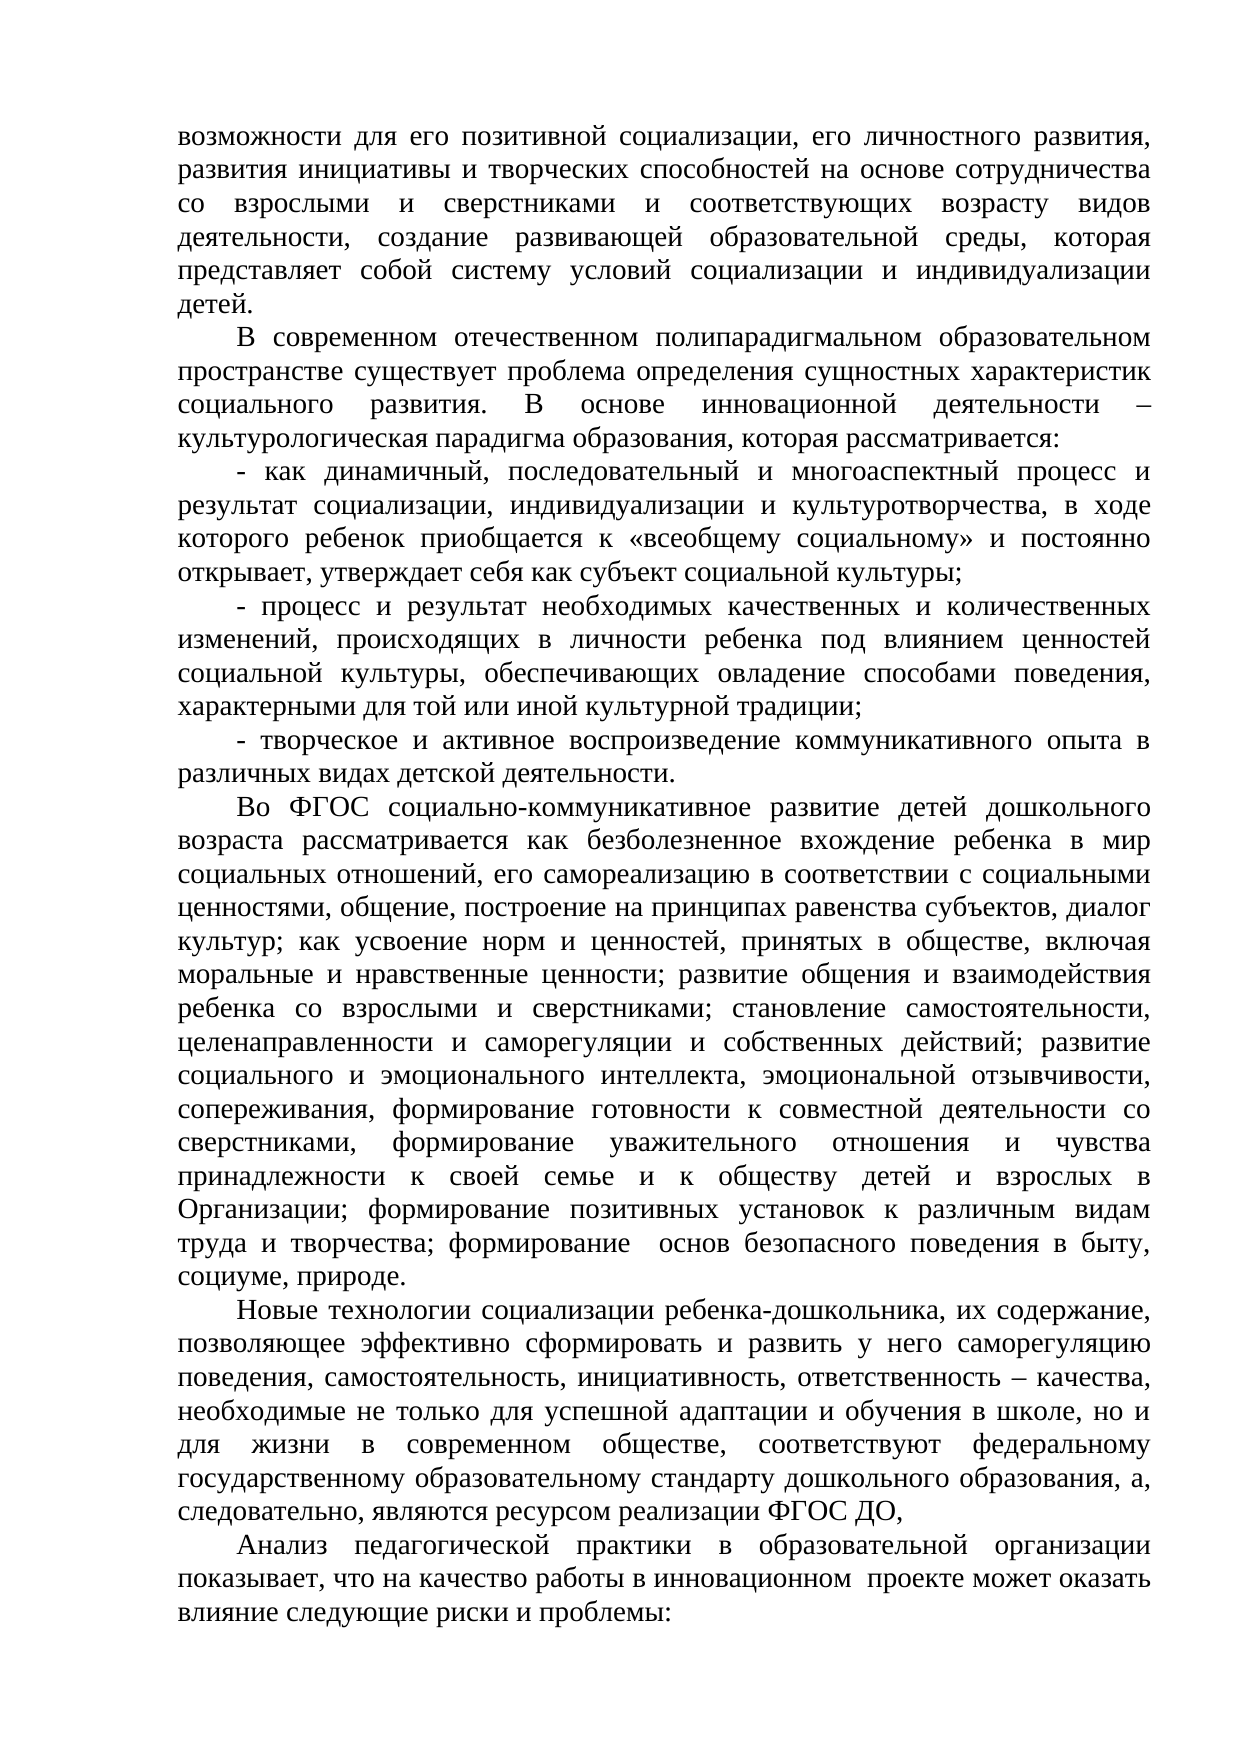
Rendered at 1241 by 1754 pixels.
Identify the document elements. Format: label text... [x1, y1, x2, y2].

text - процесс и результат необходимых качественных и количественных изменений, происходящих в личности ребенка под влиянием ценностей социальной культуры, обеспечивающих овладение способами поведения, характерными для той или иной культурной традиции; [177, 588, 1152, 722]
text Новые технологии социализации ребенка-дошкольника, их содержание, позволяющее эффективно сформировать и развить у него саморегуляцию поведения, самостоятельность, инициативность, ответственность – качества, необходимые не только для успешной адаптации и обучения в школе, но и для жизни в современном обществе, соответствуют федеральному государственному образовательному стандарту дошкольного образования, а, следовательно, являются ресурсом реализации ФГОС ДО, [177, 1292, 1152, 1527]
text Анализ педагогической практики в образовательной организации показывает, что на качество работы в инновационном проекте может оказать влияние следующие риски и проблемы: [177, 1527, 1152, 1627]
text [177, 118, 1152, 319]
text В современном отечественном полипарадигмальном образовательном пространстве существует проблема определения сущностных характеристик социального развития. В основе инновационной деятельности – культурологическая парадигма образования, которая рассматривается: [177, 319, 1152, 453]
text Во ФГОС социально-коммуникативное развитие детей дошкольного возраста рассматривается как безболезненное вхождение ребенка в мир социальных отношений, его самореализацию в соответствии с социальными ценностями, общение, построение на принципах равенства субъектов, диалог культур; как усвоение норм и ценностей, принятых в обществе, включая моральные и нравственные ценности; развитие общения и взаимодействия ребенка со взрослыми и сверстниками; становление самостоятельности, целенаправленности и саморегуляции и собственных действий; развитие социального и эмоционального интеллекта, эмоциональной отзывчивости, сопереживания, формирование готовности к совместной деятельности со сверстниками, формирование уважительного отношения и чувства принадлежности к своей семье и к обществу детей и взрослых в Организации; формирование позитивных установок к различным видам труда и творчества; формирование основ безопасного поведения в быту, социуме, природе. [177, 789, 1152, 1292]
text - творческое и активное воспроизведение коммуникативного опыта в различных видах детской деятельности. [177, 722, 1152, 789]
text - как динамичный, последовательный и многоаспектный процесс и результат социализации, индивидуализации и культуротворчества, в ходе которого ребенок приобщается к «всеобщему социальному» и постоянно открывает, утверждает себя как субъект социальной культуры; [177, 453, 1152, 588]
